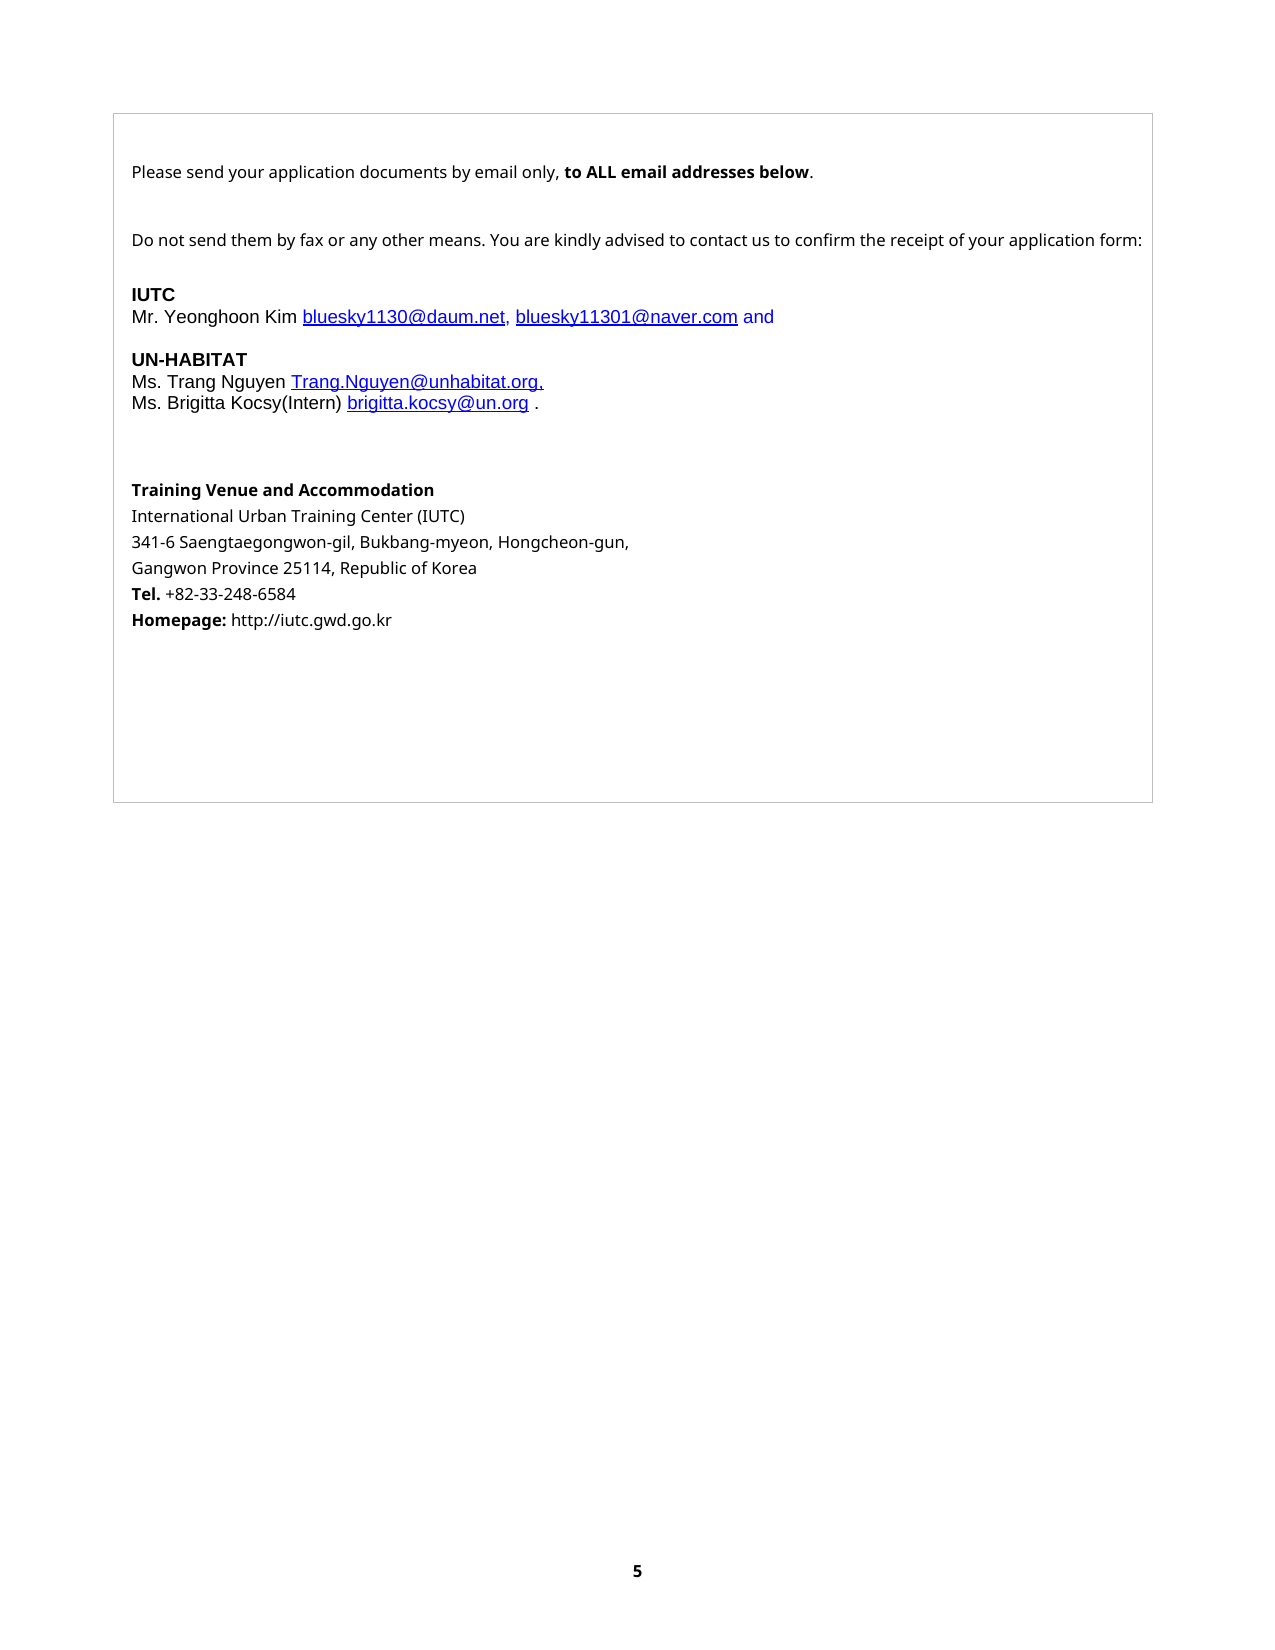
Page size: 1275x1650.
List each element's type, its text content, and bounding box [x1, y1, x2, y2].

table_cell Please send your application documents by email only, to ALL email addresses below. Do not send them by fax or any other means. You are kindly advised to contact us to confirm the receipt of your application form: IUTC Mr. Yeonghoon Kim bluesky1130@daum.net, bluesky11301@naver.com and UN-HABITAT Ms. Trang Nguyen Trang.Nguyen@unhabitat.org, Ms. Brigitta Kocsy(Intern) brigitta.kocsy@un.org . Training Venue and Accommodation International Urban Training Center (IUTC) 341-6 Saengtaegongwon-gil, Bukbang-myeon, Hongcheon-gun, Gangwon Province 25114, Republic of Korea Tel. +82-33-248-6584 Homepage: http://iutc.gwd.go.kr [114, 114, 1152, 802]
